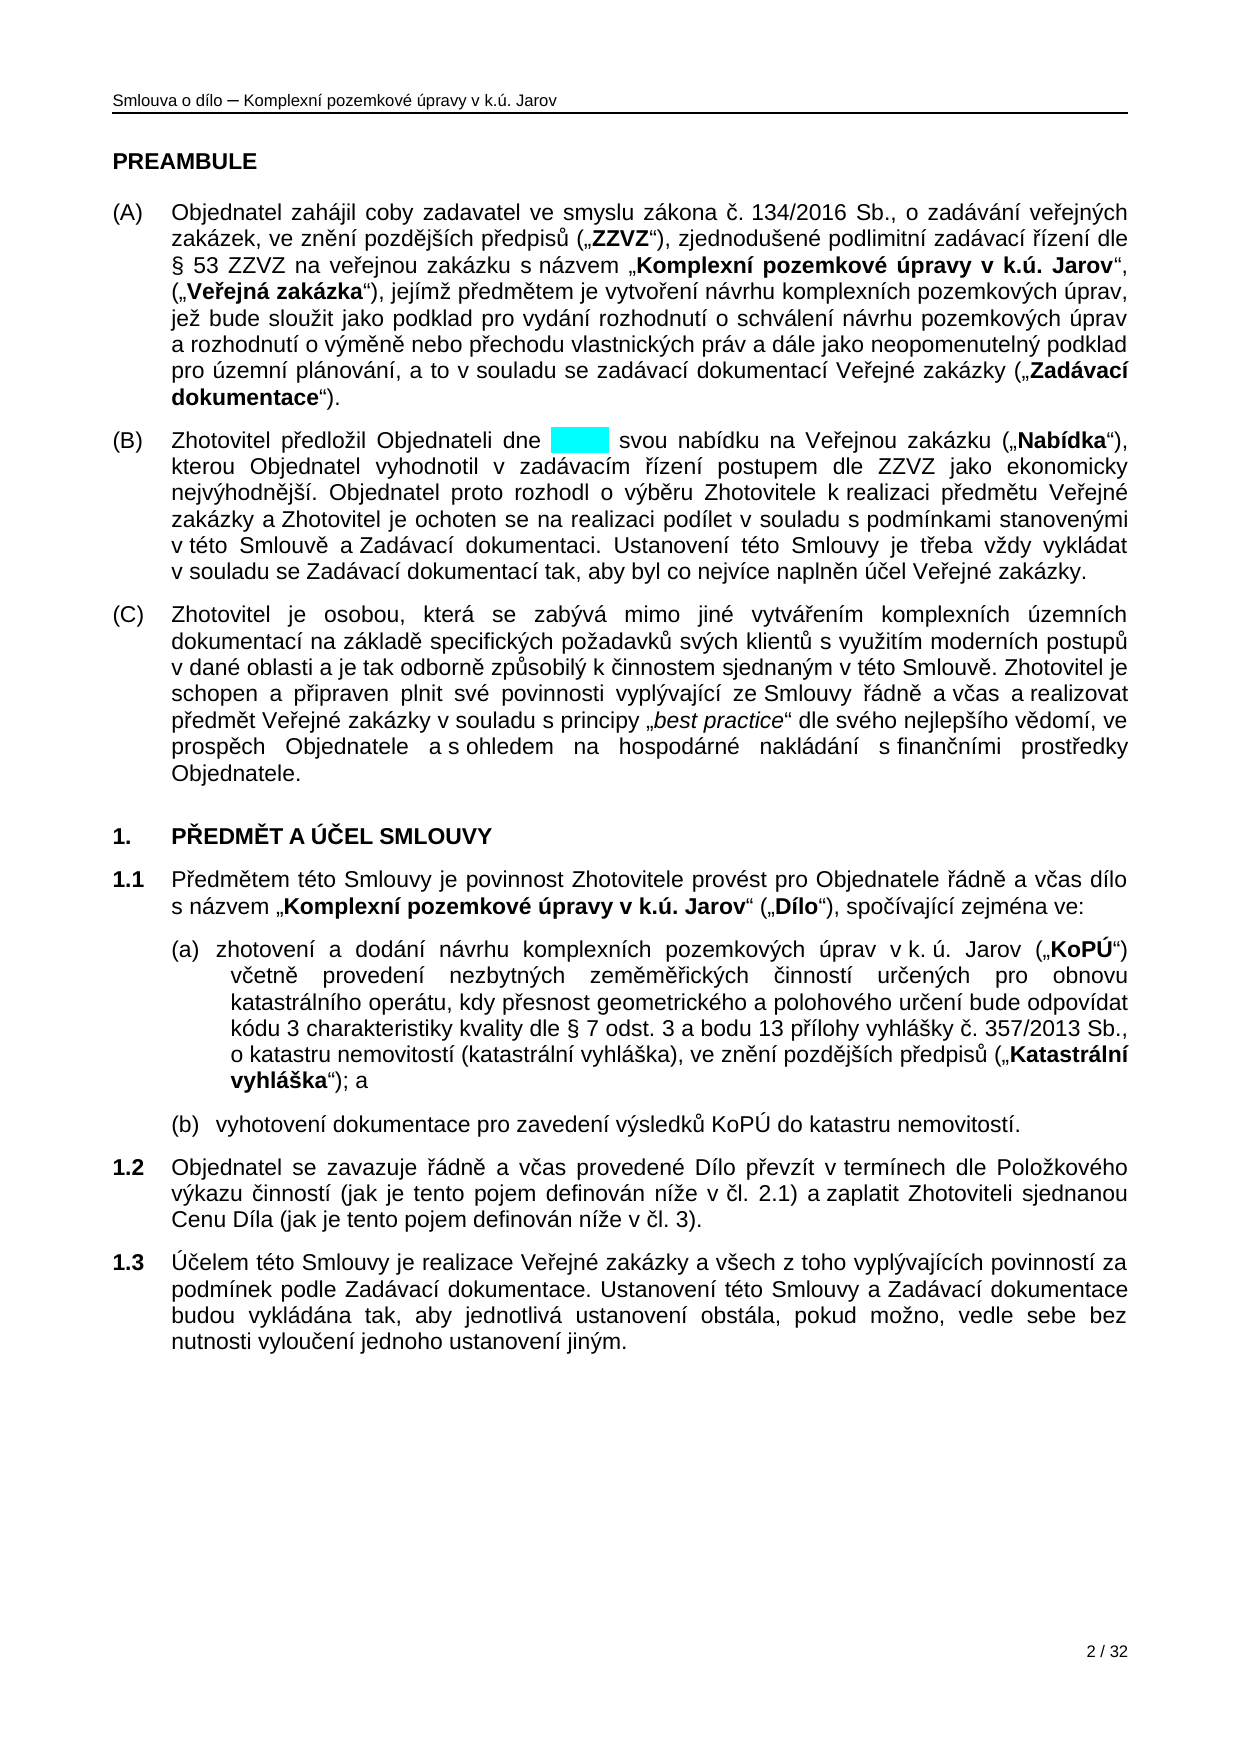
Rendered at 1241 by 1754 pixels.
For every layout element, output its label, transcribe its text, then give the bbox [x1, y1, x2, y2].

text Předmětem této Smlouvy je povinnost Zhotovitele provést pro Objednatele řádně a včas dílo s názvem „Komplexní pozemkové úpravy v k.ú. Jarov“ („Dílo“), spočívající zejména ve: [112, 866, 1128, 919]
text Účelem této Smlouvy je realizace Veřejné zakázky a všech z toho vyplývajících povinností za podmínek podle Zadávací dokumentace. Ustanovení této Smlouvy a Zadávací dokumentace budou vykládána tak, aby jednotlivá ustanovení obstála, pokud možno, vedle sebe bez nutnosti vyloučení jednoho ustanovení jiným. [112, 1249, 1128, 1355]
text vyhotovení dokumentace pro zavedení výsledků KoPÚ do katastru nemovitostí. [171, 1111, 1128, 1137]
text Objednatel zahájil coby zadavatel ve smyslu zákona č. 134/2016 Sb., o zadávání veřejných zakázek, ve znění pozdějších předpisů („ZZVZ“), zjednodušené podlimitní zadávací řízení dle § 53 ZZVZ na veřejnou zakázku s názvem „Komplexní pozemkové úpravy v k.ú. Jarov“, („Veřejná zakázka“), jejímž předmětem je vytvoření návrhu komplexních pozemkových úprav, jež bude sloužit jako podklad pro vydání rozhodnutí o schválení návrhu pozemkových úprav a rozhodnutí o výměně nebo přechodu vlastnických práv a dále jako neopomenutelný podklad pro územní plánování, a to v souladu se zadávací dokumentací Veřejné zakázky („Zadávací dokumentace“). [112, 199, 1128, 410]
text zhotovení a dodání návrhu komplexních pozemkových úprav v k. ú. Jarov („KoPÚ“) včetně provedení nezbytných zeměměřických činností určených pro obnovu katastrálního operátu, kdy přesnost geometrického a polohového určení bude odpovídat kódu 3 charakteristiky kvality dle § 7 odst. 3 a bodu 13 přílohy vyhlášky č. 357/2013 Sb., o katastru nemovitostí (katastrální vyhláška), ve znění pozdějších předpisů („Katastrální vyhláška“); a [171, 936, 1128, 1094]
text Zhotovitel je osobou, která se zabývá mimo jiné vytvářením komplexních územních dokumentací na základě specifických požadavků svých klientů s využitím moderních postupů v dané oblasti a je tak odborně způsobilý k činnostem sjednaným v této Smlouvě. Zhotovitel je schopen a připraven plnit své povinnosti vyplývající ze Smlouvy řádně a včas a realizovat předmět Veřejné zakázky v souladu s principy „best practice“ dle svého nejlepšího vědomí, ve prospěch Objednatele a s ohledem na hospodárné nakládání s finančními prostředky Objednatele. [112, 601, 1128, 786]
text Objednatel se zavazuje řádně a včas provedené Dílo převzít v termínech dle Položkového výkazu činností (jak je tento pojem definován níže v čl. 2.1) a zaplatit Zhotoviteli sjednanou Cenu Díla (jak je tento pojem definován níže v čl. 3). [112, 1153, 1128, 1233]
text Předmět a účel smlouvy [112, 823, 1128, 850]
text Zhotovitel předložil Objednateli dne svou nabídku na Veřejnou zakázku („Nabídka“), kterou Objednatel vyhodnotil v zadávacím řízení postupem dle ZZVZ jako ekonomicky nejvýhodnější. Objednatel proto rozhodl o výběru Zhotovitele k realizaci předmětu Veřejné zakázky a Zhotovitel je ochoten se na realizaci podílet v souladu s podmínkami stanovenými v této Smlouvě a Zadávací dokumentaci. Ustanovení této Smlouvy je třeba vždy vykládat v souladu se Zadávací dokumentací tak, aby byl co nejvíce naplněn účel Veřejné zakázky. [112, 427, 1128, 585]
subtitle Preambule [112, 148, 1128, 174]
